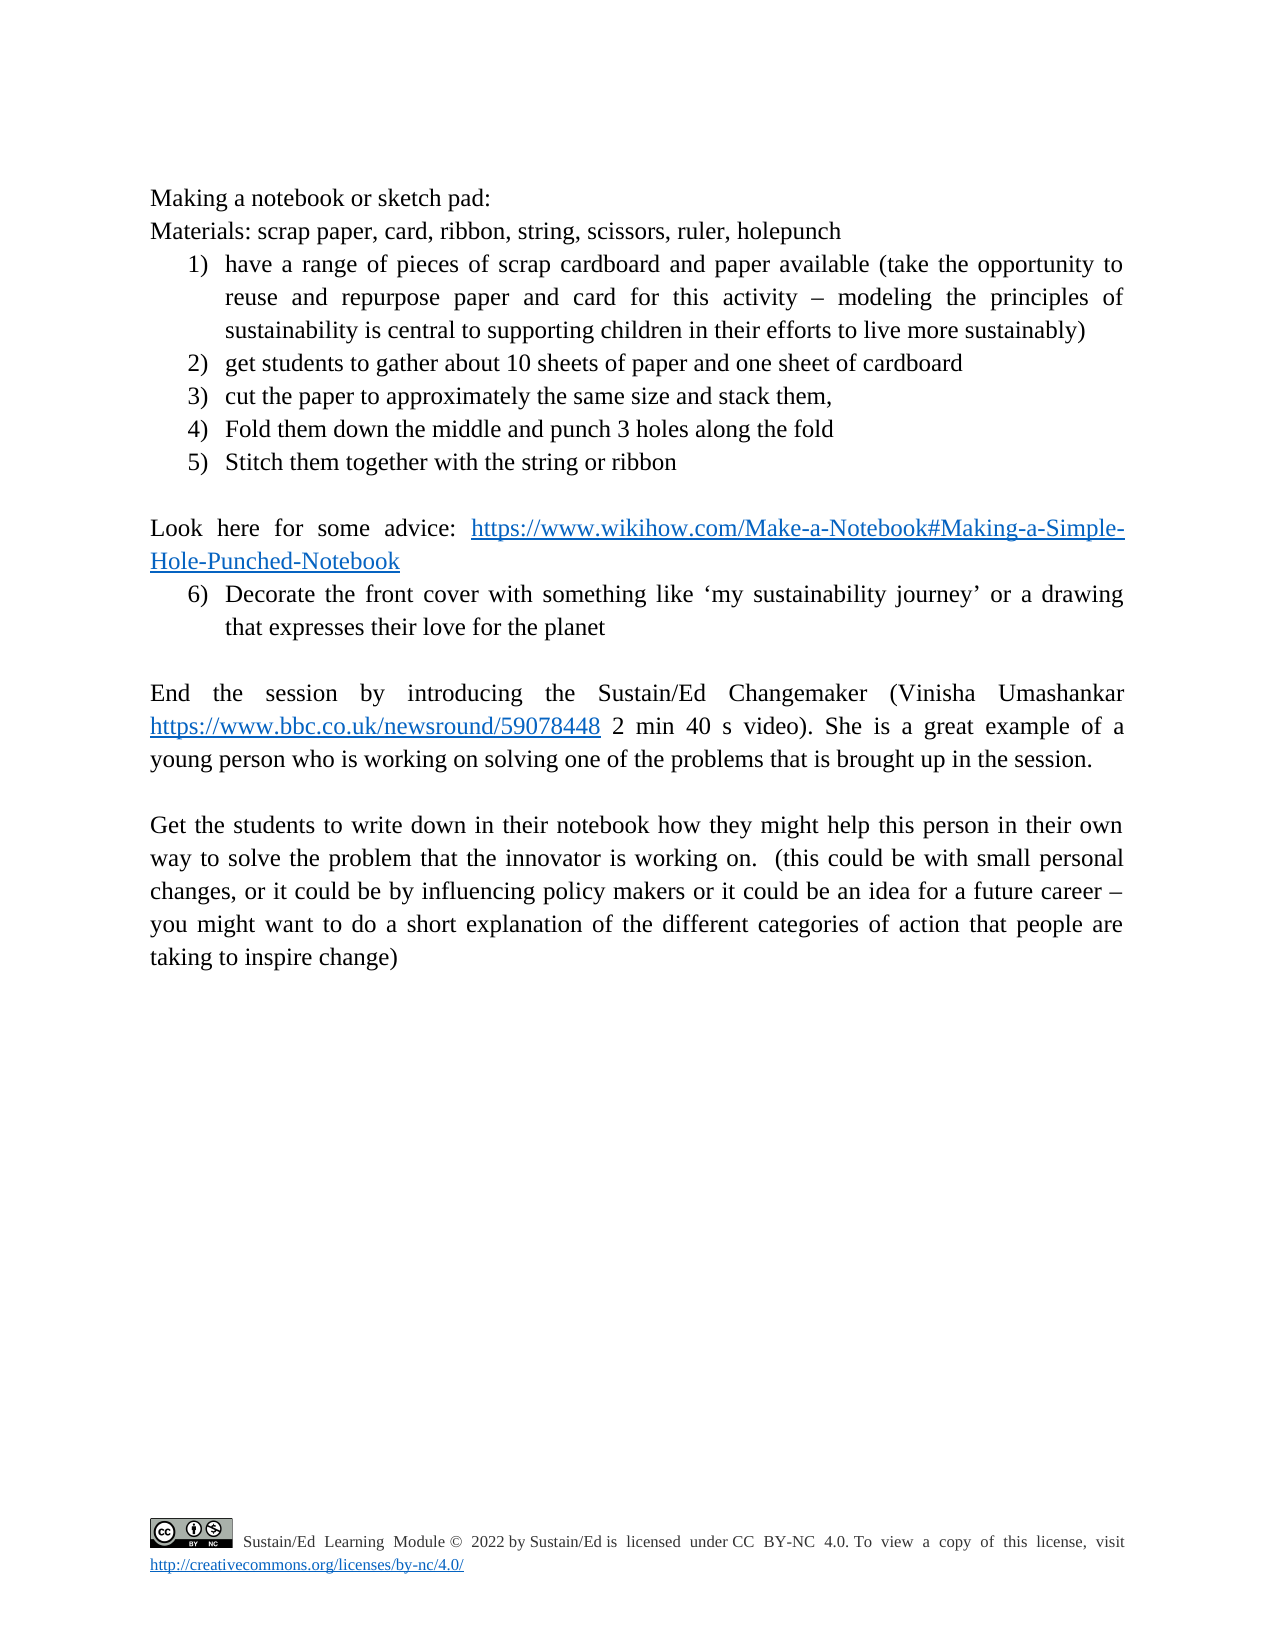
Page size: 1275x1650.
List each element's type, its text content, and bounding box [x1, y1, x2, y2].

list have a range of pieces of scrap cardboard and paper available (take the opportunity to reuse and repurpose paper and card for this activity – modeling the principles of sustainability is central to supporting children in their efforts to live more sustainably) [187, 249, 1125, 344]
list Decorate the front cover with something like ‘my sustainability journey’ or a drawing that expresses their love for the planet [187, 579, 1125, 641]
list get students to gather about 10 sheets of paper and one sheet of cardboard [187, 348, 1125, 377]
text Get the students to write down in their notebook how they might help this person in their own way to solve the problem that the innovator is working on. (this could be with small personal changes, or it could be by influencing policy makers or it could be an idea for a future career – you might want to do a short explanation of the different categories of action that people are taking to inspire change) [150, 810, 1125, 971]
list Fold them down the middle and punch 3 holes along the fold [187, 414, 1125, 443]
text Materials: scrap paper, card, ribbon, string, scissors, ruler, holepunch [150, 216, 1125, 245]
list cut the paper to approximately the same size and stack them, [187, 381, 1125, 410]
text Look here for some advice: https://www.wikihow.com/Make-a-Notebook#Making-a-Simple-Hole-Punched-Notebook [150, 513, 1125, 575]
text End the session by introducing the Sustain/Ed Changemaker (Vinisha Umashankar https://www.bbc.co.uk/newsround/59078448 2 min 40 s video). She is a great example of a young person who is working on solving one of the problems that is brought up in the session. [150, 678, 1125, 773]
list Stitch them together with the string or ribbon [187, 447, 1125, 476]
picture [150, 1518, 233, 1548]
text Making a notebook or sketch pad: [150, 183, 1125, 212]
